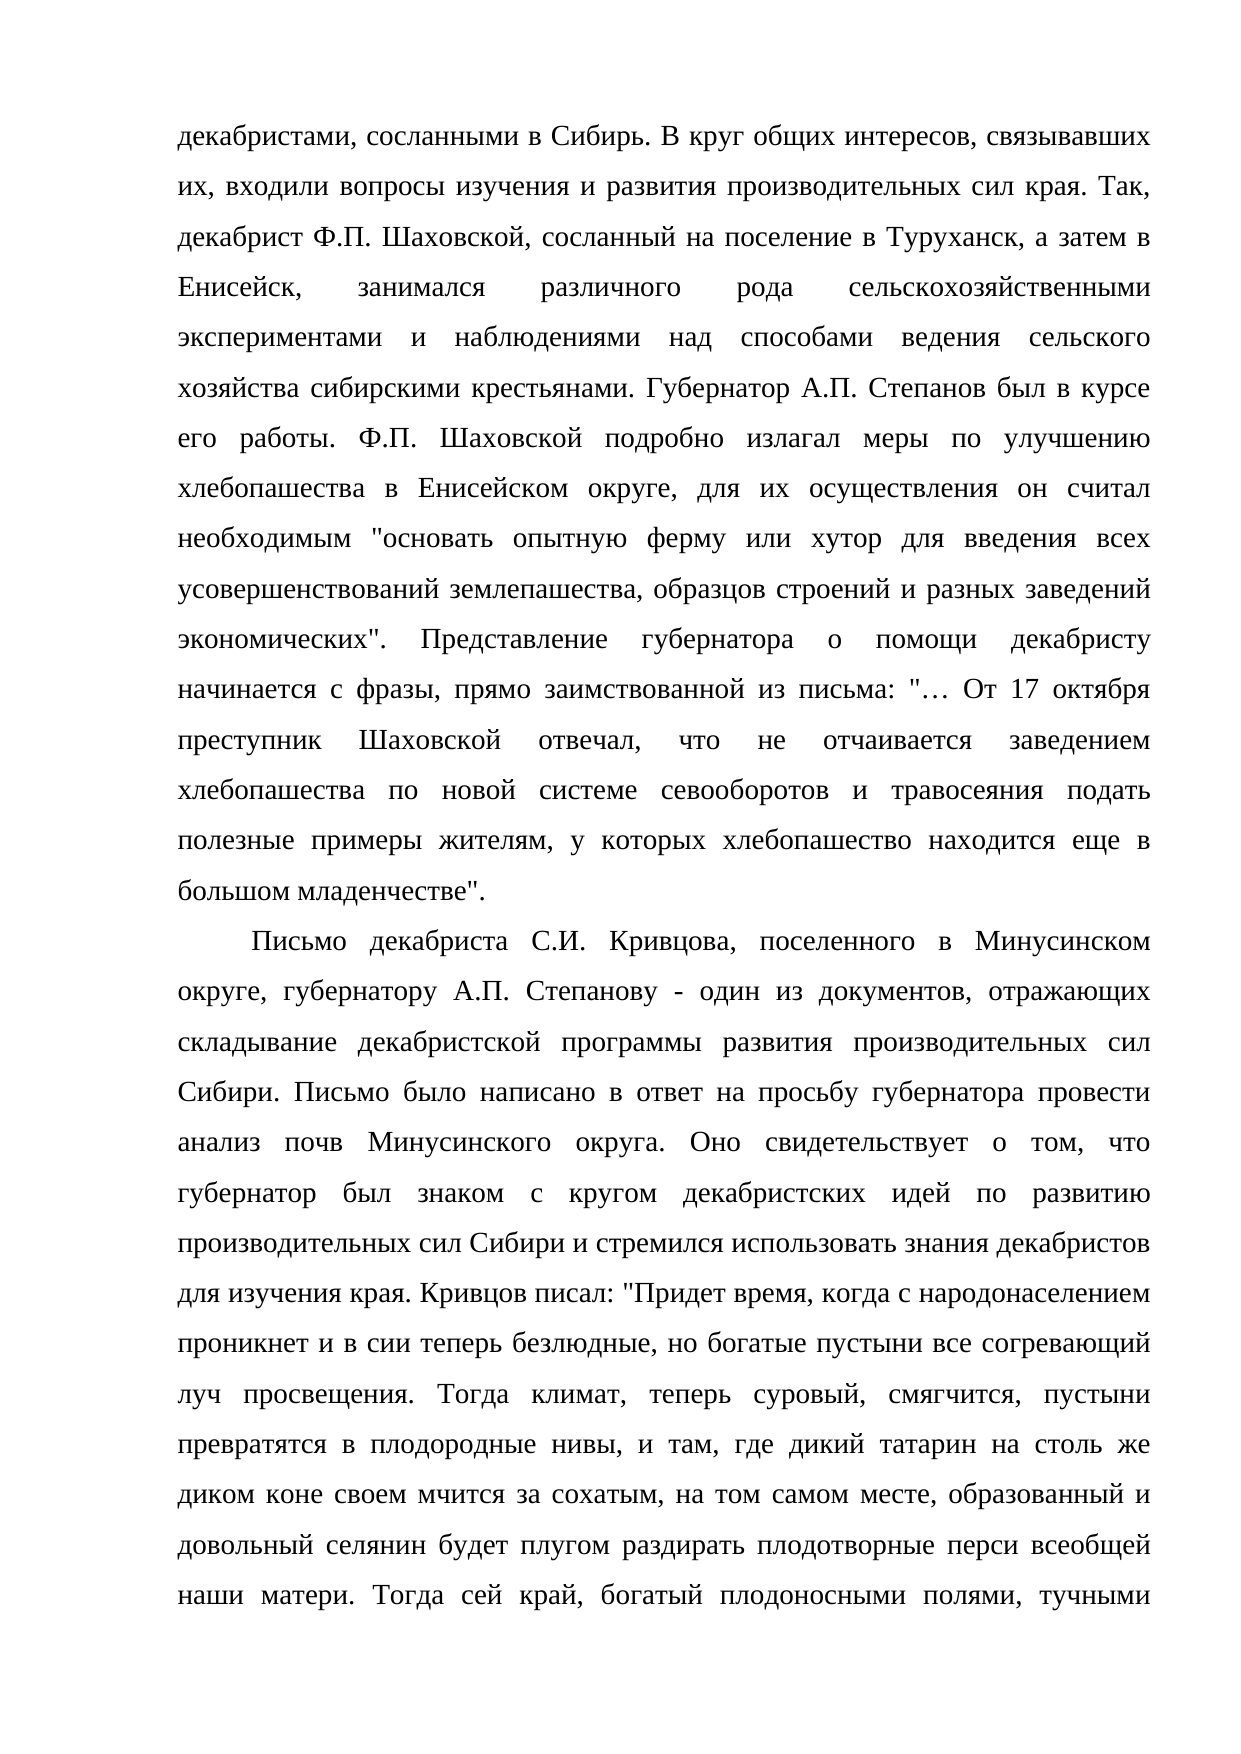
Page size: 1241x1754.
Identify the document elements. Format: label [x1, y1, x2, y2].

text [177, 923, 1152, 1611]
text [177, 118, 1152, 906]
